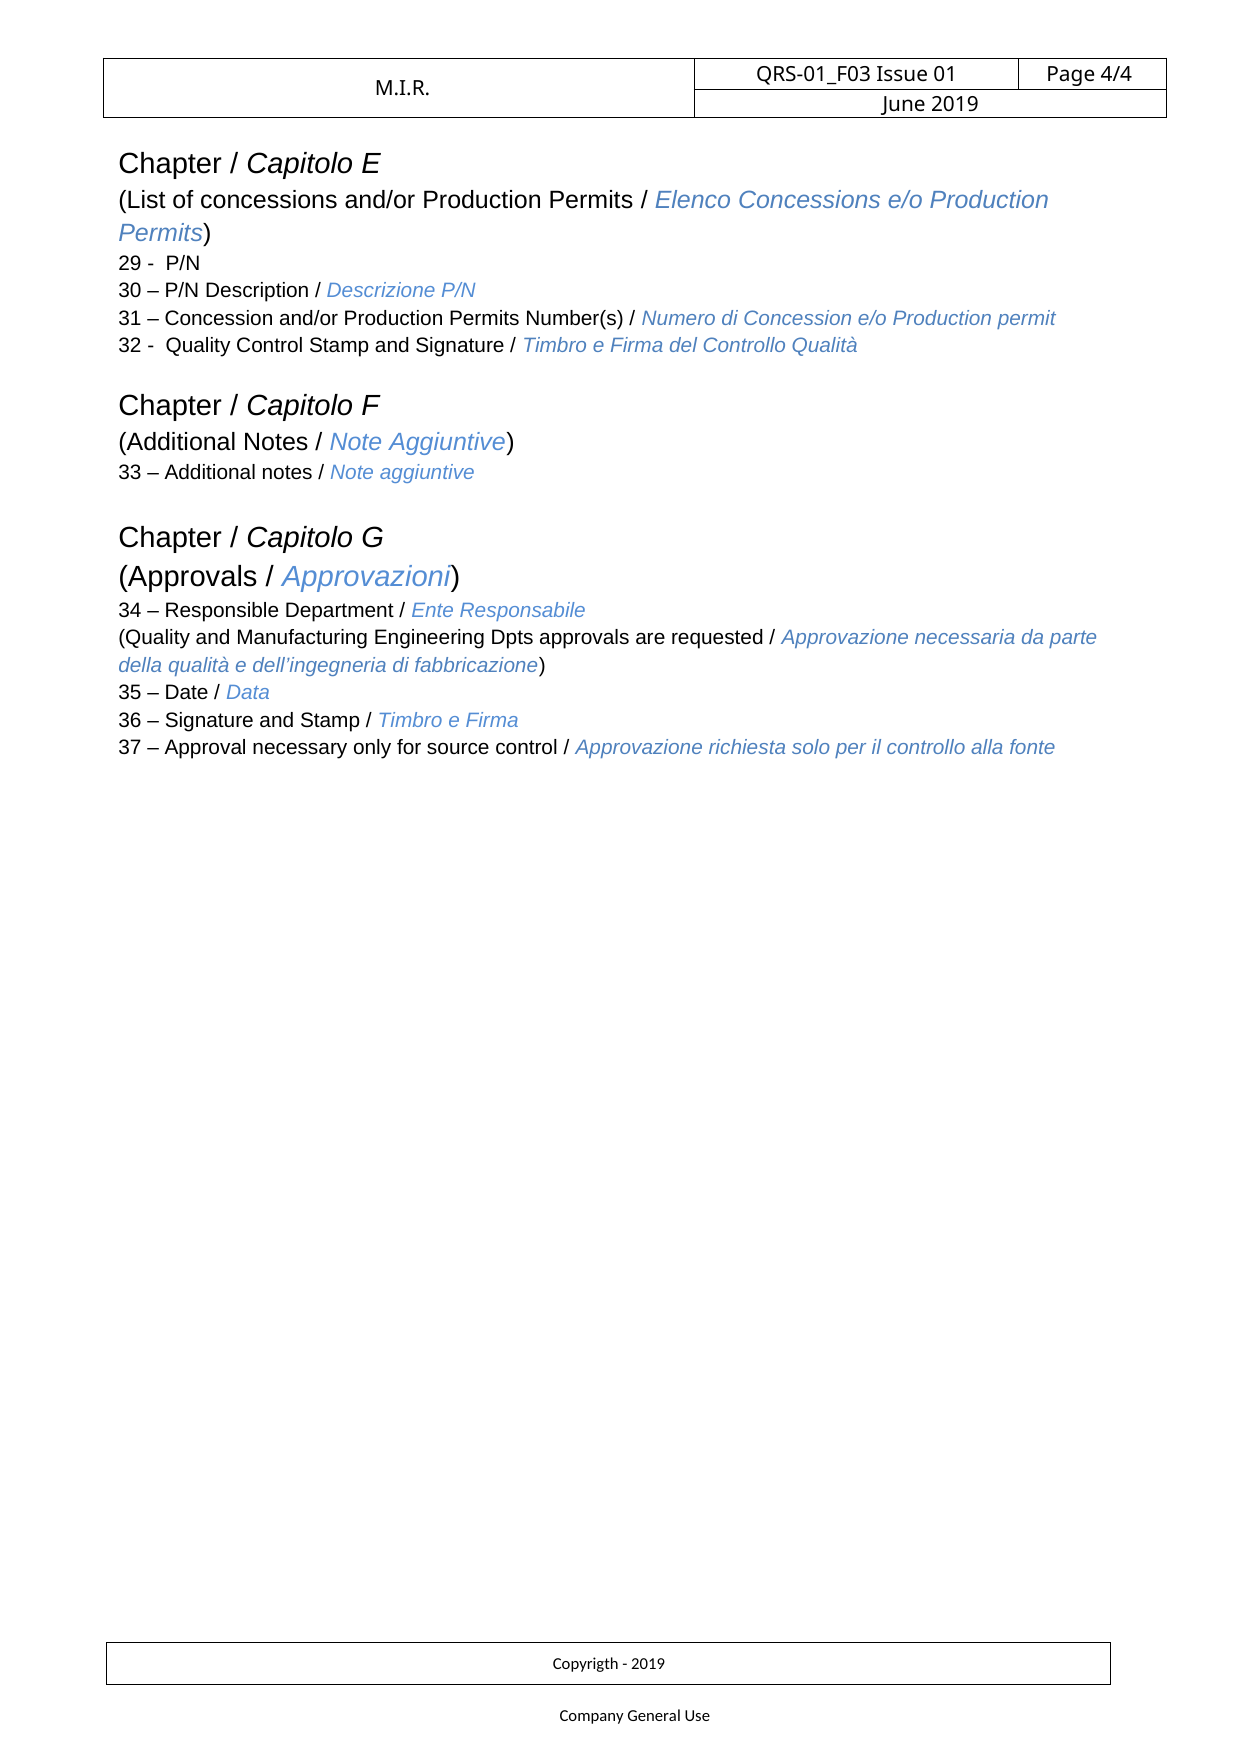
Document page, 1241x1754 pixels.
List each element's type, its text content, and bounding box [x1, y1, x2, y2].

text 37 – Approval necessary only for source control / Approvazione richiesta solo per il controllo alla fonte [118, 735, 1122, 759]
text Chapter / Capitolo F [118, 388, 1122, 422]
text (Additional Notes / Note Aggiuntive) [118, 427, 1122, 456]
text 35 – Date / Data [118, 680, 1122, 704]
text 29 - P/N [118, 251, 1122, 275]
text (Quality and Manufacturing Engineering Dpts approvals are requested / Approvazione necessaria da parte della qualità e dell’ingegneria di fabbricazione) [118, 625, 1122, 676]
text Chapter / Capitolo G [118, 520, 1122, 554]
text 32 - Quality Control Stamp and Signature / Timbro e Firma del Controllo Qualità [118, 333, 1122, 357]
text 34 – Responsible Department / Ente Responsabile [118, 597, 1122, 621]
text 31 – Concession and/or Production Permits Number(s) / Numero di Concession e/o Production permit [118, 306, 1122, 330]
text 30 – P/N Description / Descrizione P/N [118, 278, 1122, 302]
text Chapter / Capitolo E [118, 146, 1122, 180]
text 36 – Signature and Stamp / Timbro e Firma [118, 707, 1122, 731]
text 33 – Additional notes / Note aggiuntive [118, 460, 1122, 484]
text (Approvals / Approvazioni) [118, 559, 1122, 592]
text (List of concessions and/or Production Permits / Elenco Concessions e/o Production Permits) [118, 185, 1122, 246]
